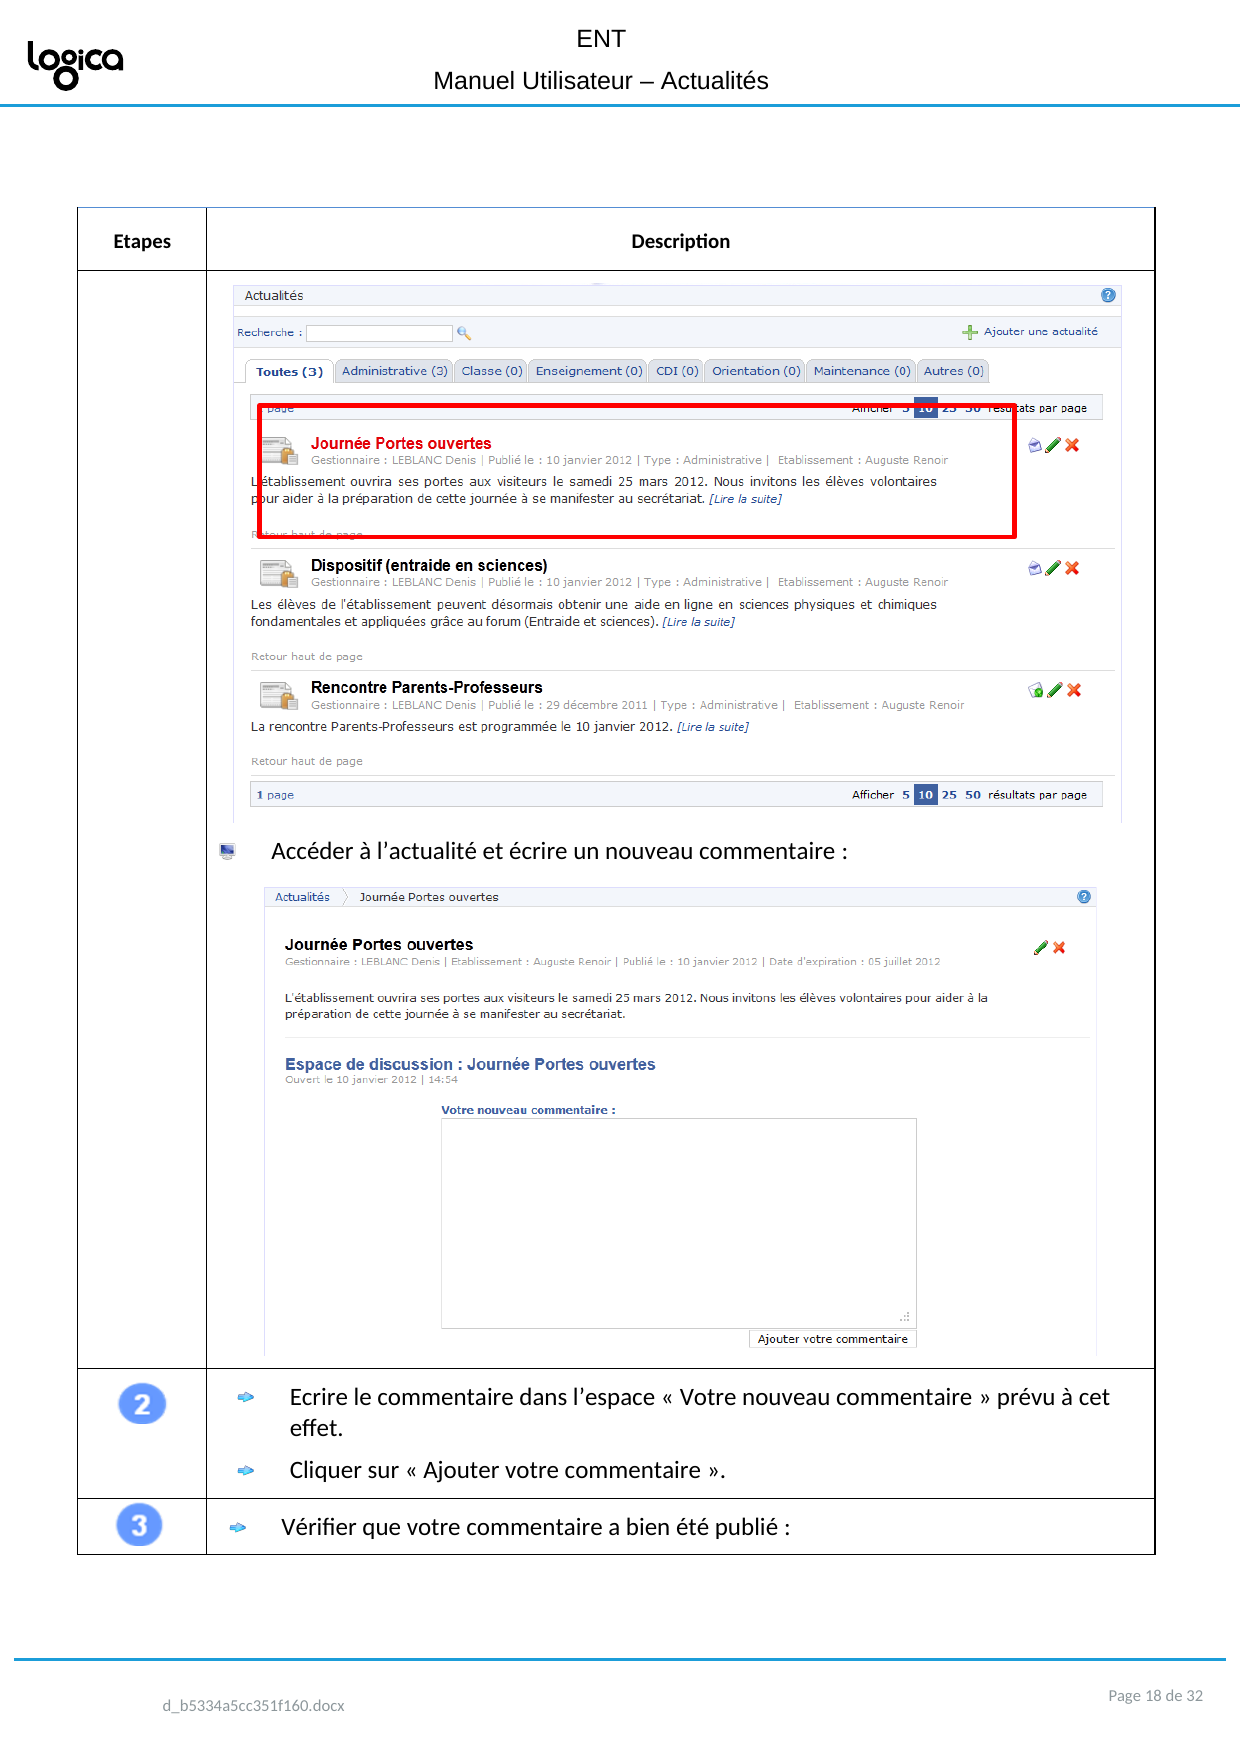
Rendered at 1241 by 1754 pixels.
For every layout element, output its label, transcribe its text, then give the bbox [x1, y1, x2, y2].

picture [237, 1388, 254, 1406]
picture [115, 1382, 170, 1424]
table_cell [78, 271, 206, 1368]
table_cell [207, 271, 1154, 1368]
picture [226, 283, 1136, 823]
picture [257, 878, 1104, 1356]
table_header Description [207, 208, 1154, 270]
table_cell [207, 1499, 1154, 1554]
picture [237, 1462, 254, 1479]
table_cell [78, 1499, 206, 1554]
table_cell Ecrire le commentaire dans l’espace « Votre nouveau commentaire » prévu à cet effet. Cliquer sur « Ajouter votre commentaire ». [207, 1369, 1154, 1498]
picture [219, 843, 236, 860]
picture [229, 1519, 246, 1536]
table_header Etapes [78, 208, 206, 270]
table_cell [78, 1369, 206, 1498]
picture [113, 1502, 166, 1546]
